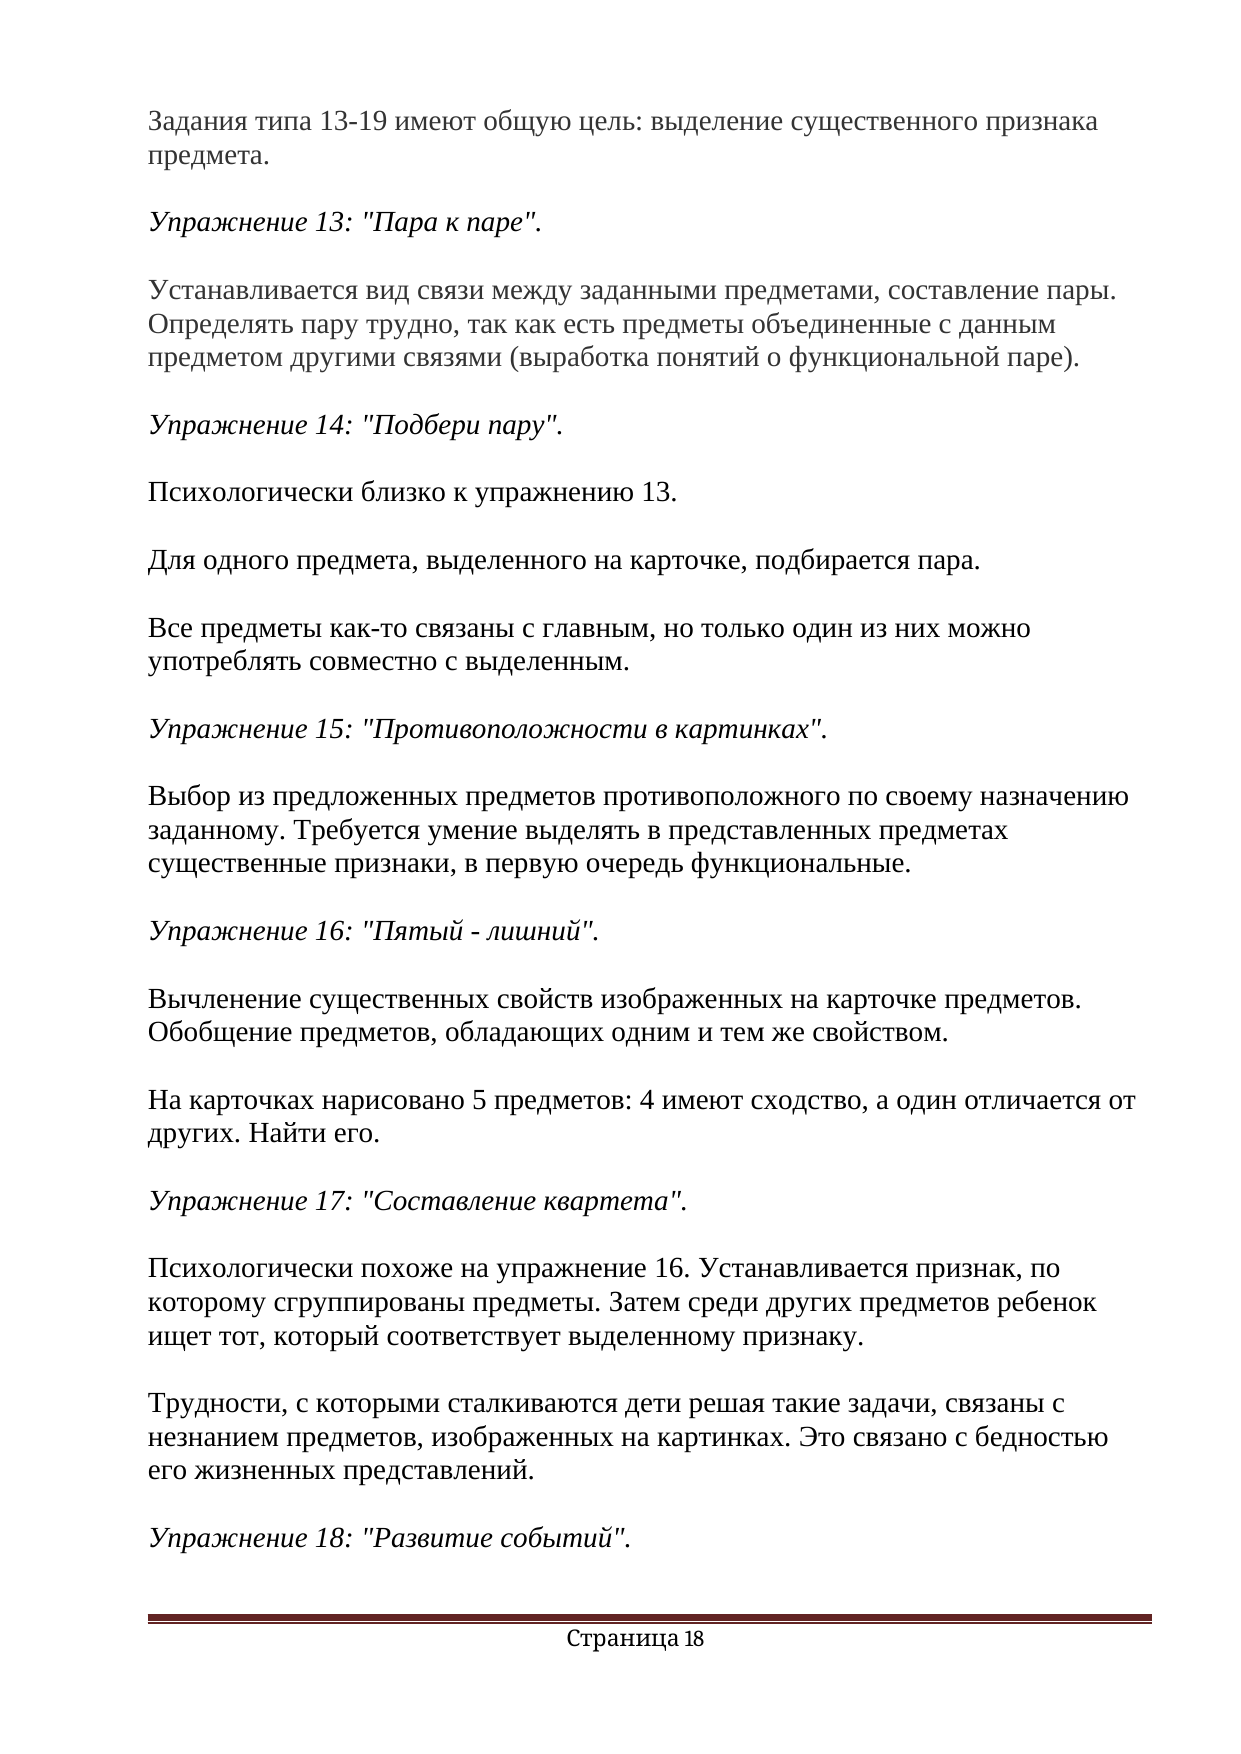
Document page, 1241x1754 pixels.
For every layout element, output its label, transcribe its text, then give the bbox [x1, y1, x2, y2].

text Психологически похоже на упражнение 16. Устанавливается признак, по которому сгруппированы предметы. Затем среди других предметов ребенок ищет тот, который соответствует выделенному признаку. [148, 1251, 1152, 1351]
text Для одного предмета, выделенного на карточке, подбирается пара. [148, 542, 1152, 576]
text Вычленение существенных свойств изображенных на карточке предметов. Обобщение предметов, обладающих одним и тем же свойством. [148, 981, 1152, 1048]
text Упражнение 18: "Развитие событий". [148, 1520, 1152, 1553]
text Психологически близко к упражнению 13. [148, 474, 1152, 508]
text Все предметы как-то связаны с главным, но только один из них можно употреблять совместно с выделенным. [148, 610, 1152, 677]
text Упражнение 14: "Подбери пару". [148, 407, 1152, 440]
text Устанавливается вид связи между заданными предметами, составление пары. Определять пару трудно, так как есть предметы объединенные с данным предметом другими связями (выработка понятий о функциональной паре). [148, 272, 1152, 373]
text Задания типа 13-19 имеют общую цель: выделение существенного признака предмета. [148, 103, 1152, 171]
text Упражнение 17: "Составление квартета". [148, 1183, 1152, 1217]
text Выбор из предложенных предметов противоположного по своему назначению заданному. Требуется умение выделять в представленных предметах существенные признаки, в первую очередь функциональные. [148, 778, 1152, 879]
text На карточках нарисовано 5 предметов: 4 имеют сходство, а один отличается от других. Найти его. [148, 1082, 1152, 1149]
text Упражнение 13: "Пара к паре". [148, 204, 1152, 238]
text Упражнение 15: "Противоположности в картинках". [148, 711, 1152, 744]
text Упражнение 16: "Пятый - лишний". [148, 913, 1152, 947]
text Трудности, с которыми сталкиваются дети решая такие задачи, связаны с незнанием предметов, изображенных на картинках. Это связано с бедностью его жизненных представлений. [148, 1385, 1152, 1486]
